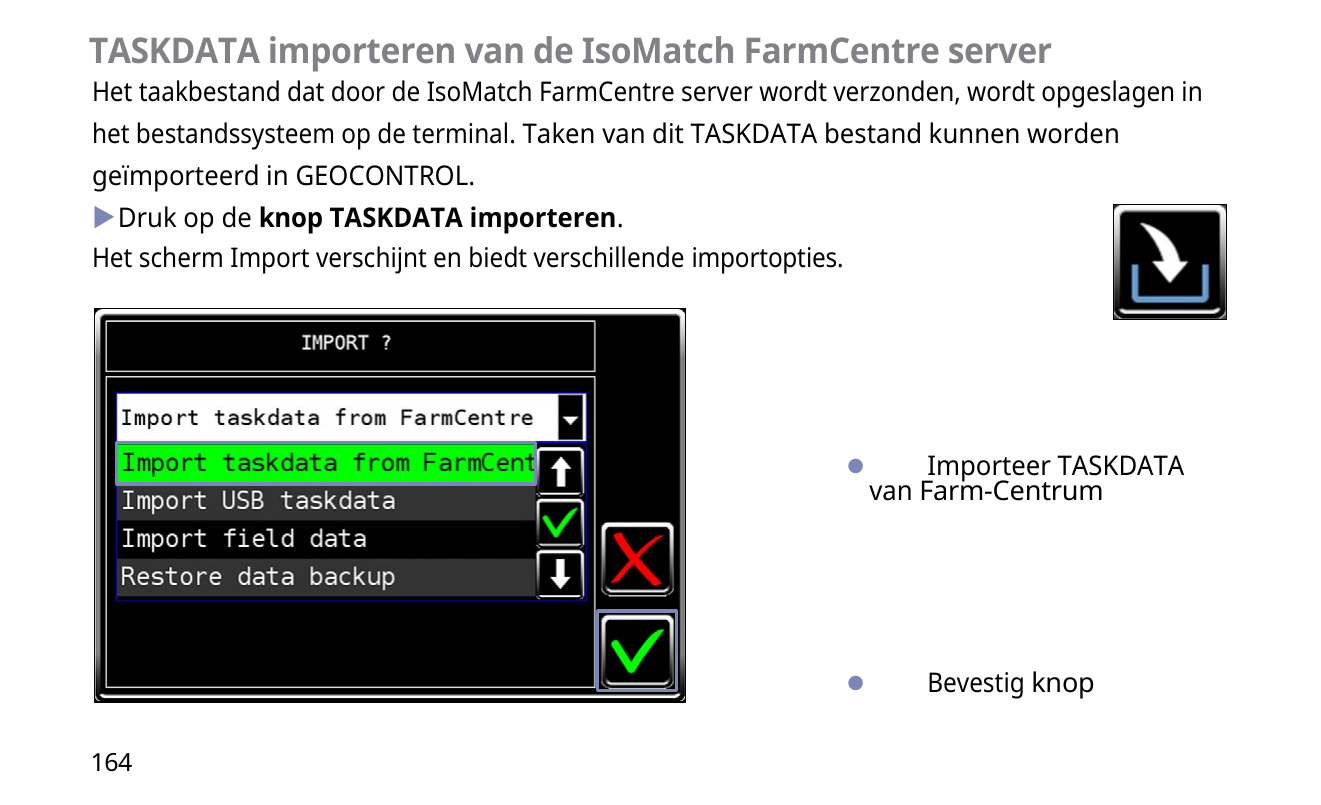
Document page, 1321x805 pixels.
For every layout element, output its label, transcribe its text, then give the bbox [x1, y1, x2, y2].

text Het taakbestand dat door de IsoMatch FarmCentre server wordt verzonden, wordt opgeslagen in het bestandssysteem op de terminal. Taken van dit TASKDATA bestand kunnen worden geïmporteerd in GEOCONTROL. [92, 73, 1214, 193]
subtitle TASKDATA importeren van de IsoMatch FarmCentre server [88, 29, 1258, 73]
picture [95, 309, 685, 701]
list Druk op de knop TASKDATA importeren. [92, 198, 1258, 235]
picture [1114, 276, 1226, 319]
picture [1114, 235, 1226, 239]
list Importeer TASKDATA van Farm-Centrum [846, 454, 1204, 508]
text Het scherm Import verschijnt en biedt verschillende importopties. [92, 239, 1258, 276]
list Bevestig knop [846, 663, 1258, 700]
